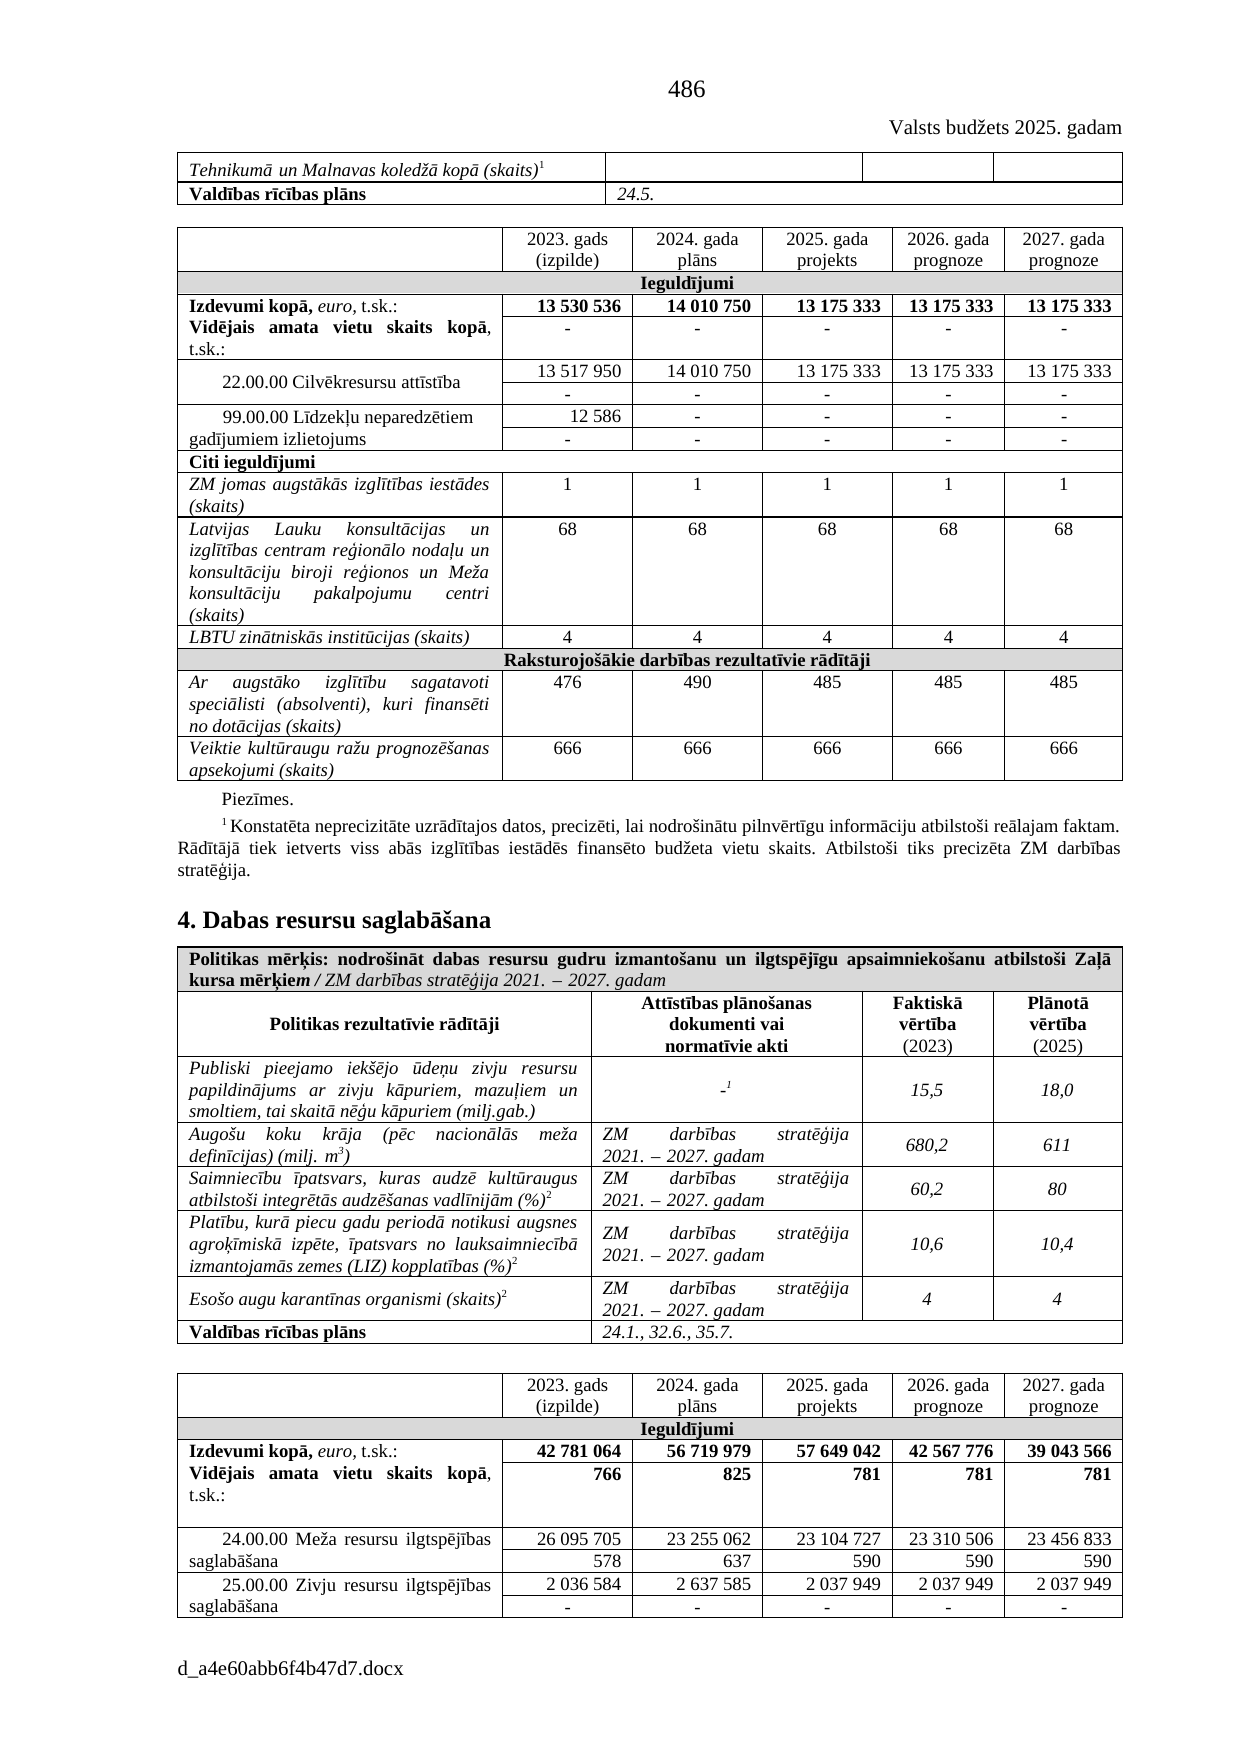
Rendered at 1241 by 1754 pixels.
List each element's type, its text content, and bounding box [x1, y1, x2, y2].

text 4. Dabas resursu saglabāšana [177, 905, 1122, 934]
table_header 2024. gada plāns [633, 1374, 762, 1417]
table_cell 2 037 949 [893, 1573, 1004, 1594]
table_cell 10,6 [863, 1211, 993, 1276]
table_cell - [633, 405, 762, 427]
table_cell ZM darbības stratēģija 2021. – 2027. gadam [592, 1211, 862, 1276]
table_cell 42 781 064 [503, 1440, 632, 1462]
table_cell 15,5 [863, 1057, 993, 1122]
table_cell 4 [503, 626, 632, 648]
table_cell - [893, 1596, 1004, 1617]
table_cell Esošo augu karantīnas organismi (skaits)2 [178, 1277, 591, 1320]
table_header 2023. gads (izpilde) [503, 1374, 632, 1417]
table_cell Augošu koku krāja (pēc nacionālās meža definīcijas) (milj. m3) [178, 1123, 591, 1166]
table_cell - [763, 383, 892, 404]
table_cell Valdības rīcības plāns [178, 183, 605, 204]
table_cell Plānotā vērtība (2025) [994, 992, 1122, 1056]
table_cell - [633, 428, 762, 449]
table_cell 23 310 506 [893, 1528, 1004, 1549]
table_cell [178, 153, 605, 181]
table_cell Ieguldījumi [178, 1418, 1122, 1439]
table_cell 2 036 584 [503, 1573, 632, 1594]
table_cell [606, 153, 862, 181]
table_cell 354 [863, 153, 993, 181]
table_cell 13 175 333 [893, 360, 1004, 382]
table_cell 781 [763, 1463, 892, 1527]
table_cell 14 010 750 [633, 295, 762, 316]
table_cell 485 [1005, 671, 1122, 736]
table_cell 476 [503, 671, 632, 736]
table_header 2025. gada projekts [763, 1374, 892, 1417]
table_cell 578 [503, 1550, 632, 1572]
table_cell 4 [893, 626, 1004, 648]
table_cell 590 [763, 1550, 892, 1572]
table_cell 4 [1005, 626, 1122, 648]
table_cell 4 [633, 626, 762, 648]
table_cell Veiktie kultūraugu ražu prognozēšanas apsekojumi (skaits) [178, 737, 502, 780]
table_cell 781 [1005, 1463, 1122, 1527]
table_cell 666 [1005, 737, 1122, 780]
table_cell 68 [503, 518, 632, 625]
text 1 Konstatēta neprecizitāte uzrādītajos datos, precizēti, lai nodrošinātu pilnvērtīgu informāciju atbilstoši reālajam faktam. Rādītājā tiek ietverts viss abās izglītības iestādēs finansēto budžeta vietu skaits. Atbilstoši tiks precizēta ZM darbības stratēģija. [177, 815, 1122, 880]
table_cell 22.00.00 Cilvēkresursu attīstība [178, 360, 502, 404]
table_cell 23 456 833 [1005, 1528, 1122, 1549]
table_cell -1 [592, 1057, 862, 1122]
table_cell Izdevumi kopā, euro, t.sk.: Vidējais amata vietu skaits kopā, t.sk.: [178, 1440, 502, 1527]
table_cell Publiski pieejamo iekšējo ūdeņu zivju resursu papildinājums ar zivju kāpuriem, mazuļiem un smoltiem, tai skaitā nēģu kāpuriem (milj.gab.) [178, 1057, 591, 1122]
table_cell 26 095 705 [503, 1528, 632, 1549]
table_cell 23 104 727 [763, 1528, 892, 1549]
table_cell 666 [503, 737, 632, 780]
table_cell 637 [633, 1550, 762, 1572]
table_cell 590 [893, 1550, 1004, 1572]
table_cell 18,0 [994, 1057, 1122, 1122]
table_cell ZM darbības stratēģija 2021. – 2027. gadam [592, 1167, 862, 1210]
table_cell - [1005, 405, 1122, 427]
table_header 2027. gada prognoze [1005, 1374, 1122, 1417]
table_cell 2 037 949 [763, 1573, 892, 1594]
table_cell LBTU zinātniskās institūcijas (skaits) [178, 626, 502, 648]
table_cell 13 175 333 [1005, 360, 1122, 382]
table_cell 766 [503, 1463, 632, 1527]
table_cell - [633, 383, 762, 404]
table_cell - [763, 405, 892, 427]
table_cell - [1005, 383, 1122, 404]
table_cell - [763, 428, 892, 449]
table_cell 13 517 950 [503, 360, 632, 382]
table_cell 23 255 062 [633, 1528, 762, 1549]
table_header 2024. gada plāns [633, 228, 762, 271]
table_cell 429 [994, 153, 1122, 181]
table_cell 13 175 333 [1005, 295, 1122, 316]
table_cell - [503, 428, 632, 449]
table_cell - [503, 317, 632, 359]
table_cell 485 [763, 671, 892, 736]
table_cell 666 [763, 737, 892, 780]
table_cell Attīstības plānošanas dokumenti vai normatīvie akti [592, 992, 862, 1056]
table_header [178, 228, 502, 271]
table_cell 666 [633, 737, 762, 780]
table_cell Ieguldījumi [178, 272, 1122, 293]
table_cell 68 [633, 518, 762, 625]
table_header [178, 1374, 502, 1417]
table_cell 825 [633, 1463, 762, 1527]
table_cell 1 [503, 473, 632, 516]
table_cell 10,4 [994, 1211, 1122, 1276]
table_cell - [503, 383, 632, 404]
table_cell 14 010 750 [633, 360, 762, 382]
table_cell 60,2 [863, 1167, 993, 1210]
table_cell 13 175 333 [763, 295, 892, 316]
table_cell Ar augstāko izglītību sagatavoti speciālisti (absolventi), kuri finansēti no dotācijas (skaits) [178, 671, 502, 736]
table_cell Latvijas Lauku konsultācijas un izglītības centram reģionālo nodaļu un konsultāciju biroji reģionos un Meža konsultāciju pakalpojumu centri (skaits) [178, 518, 502, 625]
table_cell - [503, 1596, 632, 1617]
table_cell 4 [994, 1277, 1122, 1320]
table_cell 24.1., 32.6., 35.7. [592, 1321, 1122, 1343]
table_cell 25.00.00 Zivju resursu ilgtspējības saglabāšana [178, 1573, 502, 1617]
table_header 2023. gads (izpilde) [503, 228, 632, 271]
table_cell 24.5. [606, 183, 1122, 204]
table_cell 80 [994, 1167, 1122, 1210]
table_header Politikas mērķis: nodrošināt dabas resursu gudru izmantošanu un ilgtspējīgu apsaimniekošanu atbilstoši Zaļā kursa mērķiem / ZM darbības stratēģija 2021. – 2027. gadam [178, 948, 1122, 991]
table_cell Valdības rīcības plāns [178, 1321, 591, 1343]
table_header 2026. gada prognoze [893, 228, 1004, 271]
table_cell - [763, 1596, 892, 1617]
table_cell 1 [1005, 473, 1122, 516]
table_cell - [763, 317, 892, 359]
table_cell 1 [763, 473, 892, 516]
table_cell - [1005, 317, 1122, 359]
table_cell 12 586 [503, 405, 632, 427]
table_cell Faktiskā vērtība (2023) [863, 992, 993, 1056]
table_cell - [1005, 1596, 1122, 1617]
table_cell ZM darbības stratēģija 2021. – 2027. gadam [592, 1123, 862, 1166]
table_cell 39 043 566 [1005, 1440, 1122, 1462]
table_cell - [633, 1596, 762, 1617]
table_cell ZM darbības stratēģija 2021. – 2027. gadam [592, 1277, 862, 1320]
table_cell 13 530 536 [503, 295, 632, 316]
table_header 2025. gada projekts [763, 228, 892, 271]
table_cell 611 [994, 1123, 1122, 1166]
table_cell Politikas rezultatīvie rādītāji [178, 992, 591, 1056]
table_cell 4 [863, 1277, 993, 1320]
table_cell 24.00.00 Meža resursu ilgtspējības saglabāšana [178, 1528, 502, 1572]
table_cell - [893, 405, 1004, 427]
table_cell 590 [1005, 1550, 1122, 1572]
table_cell - [893, 317, 1004, 359]
table_cell 68 [893, 518, 1004, 625]
table_cell - [633, 317, 762, 359]
table_cell - [893, 383, 1004, 404]
table_cell 13 175 333 [763, 360, 892, 382]
table_cell Saimniecību īpatsvars, kuras audzē kultūraugus atbilstoši integrētās audzēšanas vadlīnijām (%)2 [178, 1167, 591, 1210]
table_header 2027. gada prognoze [1005, 228, 1122, 271]
table_cell 666 [893, 737, 1004, 780]
table_cell 68 [763, 518, 892, 625]
table_cell - [893, 428, 1004, 449]
table_cell - [1005, 428, 1122, 449]
table_cell ZM jomas augstākās izglītības iestādes (skaits) [178, 473, 502, 516]
table_cell Citi ieguldījumi [178, 451, 1122, 472]
table_cell 2 637 585 [633, 1573, 762, 1594]
table_cell 781 [893, 1463, 1004, 1527]
table_cell 680,2 [863, 1123, 993, 1166]
table_cell 68 [1005, 518, 1122, 625]
table_cell 2 037 949 [1005, 1573, 1122, 1594]
table_cell 57 649 042 [763, 1440, 892, 1462]
table_cell 4 [763, 626, 892, 648]
table_cell 56 719 979 [633, 1440, 762, 1462]
table_cell 1 [633, 473, 762, 516]
table_cell 1 [893, 473, 1004, 516]
table_cell Platību, kurā piecu gadu periodā notikusi augsnes agroķīmiskā izpēte, īpatsvars no lauksaimniecībā izmantojamās zemes (LIZ) kopplatības (%)2 [178, 1211, 591, 1276]
table_cell Raksturojošākie darbības rezultatīvie rādītāji [178, 649, 1122, 670]
table_header 2026. gada prognoze [893, 1374, 1004, 1417]
table_cell 490 [633, 671, 762, 736]
table_cell 99.00.00 Līdzekļu neparedzētiem gadījumiem izlietojums [178, 405, 502, 449]
table_cell 485 [893, 671, 1004, 736]
text Piezīmes. [177, 788, 1122, 809]
table_cell 42 567 776 [893, 1440, 1004, 1462]
table_cell 13 175 333 [893, 295, 1004, 316]
table_cell Izdevumi kopā, euro, t.sk.: Vidējais amata vietu skaits kopā, t.sk.: [178, 295, 502, 359]
